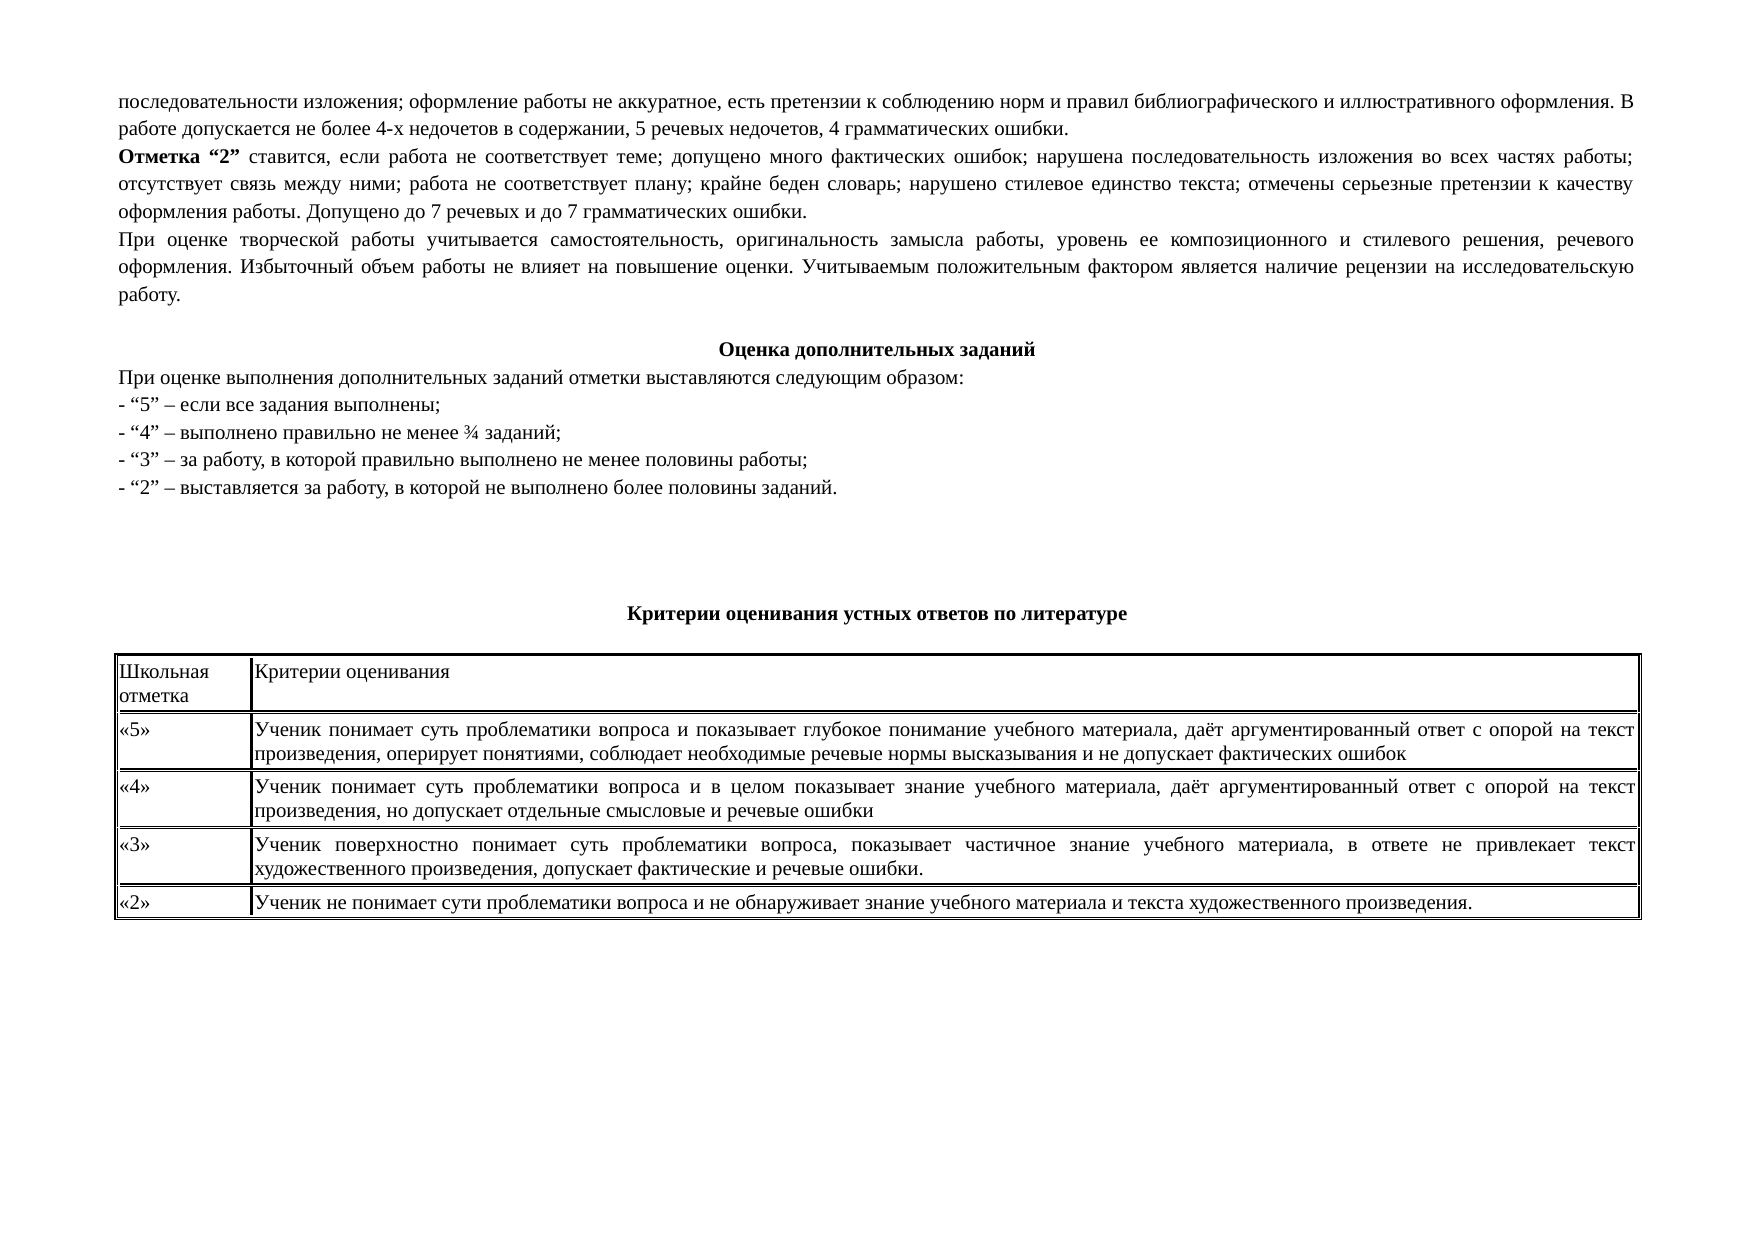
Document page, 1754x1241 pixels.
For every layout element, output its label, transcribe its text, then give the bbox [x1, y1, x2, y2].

table_header Критерии оценивания [251, 656, 1638, 710]
text Отметка “2” ставится, если работа не соответствует теме; допущено много фактических ошибок; нарушена последовательность изложения во всех частях работы; отсутствует связь между ними; работа не соответствует плану; крайне беден словарь; нарушено стилевое единство текста; отмечены серьезные претензии к качеству оформления работы. Допущено до 7 речевых и до 7 грамматических ошибки. [118, 144, 1636, 223]
table_cell Ученик понимает суть проблематики вопроса и показывает глубокое понимание учебного материала, даёт аргументированный ответ с опорой на текст произведения, оперирует понятиями, соблюдает необходимые речевые нормы высказывания и не допускает фактических ошибок [253, 710, 1639, 768]
text - “5” – если все задания выполнены; [118, 392, 1636, 416]
table_cell Ученик понимает суть проблематики вопроса и в целом показывает знание учебного материала, даёт аргументированный ответ с опорой на текст произведения, но допускает отдельные смысловые и речевые ошибки [253, 768, 1639, 826]
table_cell Ученик поверхностно понимает суть проблематики вопроса, показывает частичное знание учебного материала, в ответе не привлекает текст художественного произведения, допускает фактические и речевые ошибки. [251, 826, 1640, 883]
text - “3” – за работу, в которой правильно выполнено не менее половины работы; [118, 447, 1636, 471]
table_cell «5» [118, 710, 250, 768]
text Оценка дополнительных заданий [118, 337, 1636, 361]
text - “2” – выставляется за работу, в которой не выполнено более половины заданий. [118, 475, 1636, 499]
table_cell Ученик не понимает сути проблематики вопроса и не обнаруживает знание учебного материала и текста художественного произведения. [251, 883, 1639, 917]
text Критерии оценивания устных ответов по литературе [118, 601, 1636, 625]
text - “4” – выполнено правильно не менее ¾ заданий; [118, 420, 1636, 444]
table_cell «3» [116, 826, 251, 883]
table_header Школьная отметка [118, 656, 251, 710]
table_cell «2» [118, 883, 251, 917]
table_cell «4» [118, 768, 250, 826]
text При оценке творческой работы учитывается самостоятельность, оригинальность замысла работы, уровень ее композиционного и стилевого решения, речевого оформления. Избыточный объем работы не влияет на повышение оценки. Учитываемым положительным фактором является наличие рецензии на исследовательскую работу. [118, 227, 1636, 306]
text При оценке выполнения дополнительных заданий отметки выставляются следующим образом: [118, 364, 1636, 389]
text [118, 88, 1636, 140]
